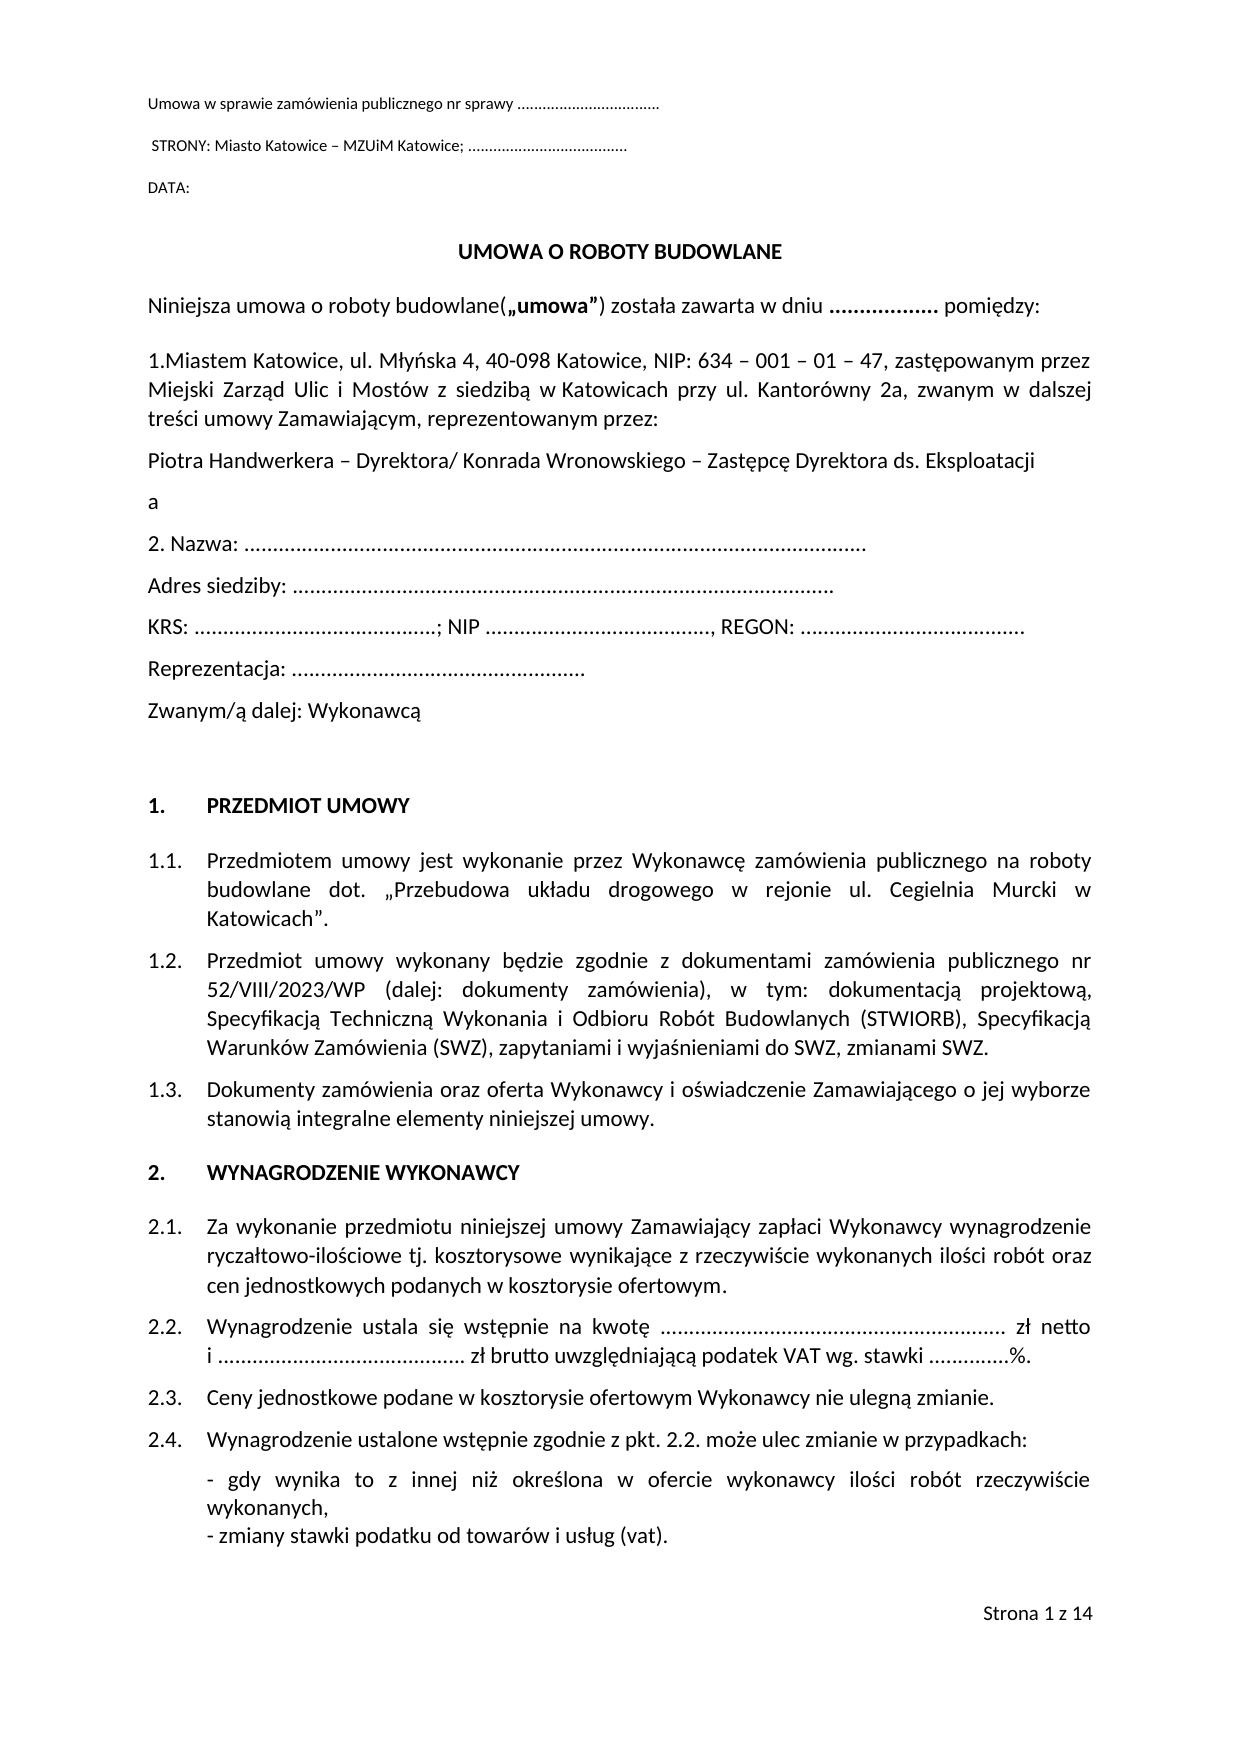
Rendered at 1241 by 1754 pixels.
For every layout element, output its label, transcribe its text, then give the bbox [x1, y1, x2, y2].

text Wynagrodzenie ustala się wstępnie na kwotę ............................................................ zł netto i ........................................... zł brutto uwzględniającą podatek VAT wg. stawki ..............%. [148, 1311, 1093, 1370]
text Dokumenty zamówienia oraz oferta Wykonawcy i oświadczenie Zamawiającego o jej wyborze stanowią integralne elementy niniejszej umowy. [148, 1074, 1093, 1132]
text Wynagrodzenie ustalone wstępnie zgodnie z pkt. 2.2. może ulec zmianie w przypadkach: [148, 1424, 1093, 1453]
text Piotra Handwerkera – Dyrektora/ Konrada Wronowskiego – Zastępcę Dyrektora ds. Eksploatacji [148, 445, 1093, 474]
subtitle - zmiany stawki podatku od towarów i usług (vat). [207, 1522, 1093, 1549]
list - gdy wynika to z innej niż określona w ofercie wykonawcy ilości robót rzeczywiście wykonanych, [207, 1466, 1093, 1522]
text 2. Nazwa: ............................................................................................................ [148, 528, 1093, 557]
text Ceny jednostkowe podane w kosztorysie ofertowym Wykonawcy nie ulegną zmianie. [148, 1382, 1093, 1411]
text Przedmiot umowy wykonany będzie zgodnie z dokumentami zamówienia publicznego nr 52/VIII/2023/WP (dalej: dokumenty zamówienia), w tym: dokumentacją projektową, Specyfikacją Techniczną Wykonania i Odbioru Robót Budowlanych (STWIORB), Specyfikacją Warunków Zamówienia (SWZ), zapytaniami i wyjaśnieniami do SWZ, zmianami SWZ. [148, 945, 1093, 1061]
text Adres siedziby: .............................................................................................. [148, 570, 1093, 599]
text 1.Miastem Katowice, ul. Młyńska 4, 40-098 Katowice, NIP: 634 – 001 – 01 – 47, zastępowanym przez Miejski Zarząd Ulic i Mostów z siedzibą w Katowicach przy ul. Kantorówny 2a, zwanym w dalszej treści umowy Zamawiającym, reprezentowanym przez: [148, 345, 1093, 432]
text a [148, 486, 1093, 516]
subtitle Wynagrodzenie Wykonawcy [148, 1157, 1093, 1186]
text Za wykonanie przedmiotu niniejszej umowy Zamawiający zapłaci Wykonawcy wynagrodzenie ryczałtowo-ilościowe tj. kosztorysowe wynikające z rzeczywiście wykonanych ilości robót oraz cen jednostkowych podanych w kosztorysie ofertowym. [148, 1211, 1093, 1299]
text Zwanym/ą dalej: Wykonawcą [148, 695, 1093, 724]
text KRS: ..........................................; NIP ......................................., REGON: ....................................... [148, 611, 1093, 641]
text UMOWA O ROBOTY BUDOWLANE [148, 236, 1093, 266]
text Przedmiotem umowy jest wykonanie przez Wykonawcę zamówienia publicznego na roboty budowlane dot. „Przebudowa układu drogowego w rejonie ul. Cegielnia Murcki w Katowicach”. [148, 845, 1093, 932]
text Reprezentacja: ................................................... [148, 653, 1093, 682]
subtitle PRZEDMIOT UMOWY [148, 791, 1093, 820]
text Niniejsza umowa o roboty budowlane(„umowa”) została zawarta w dniu .................. pomiędzy: [148, 291, 1093, 320]
